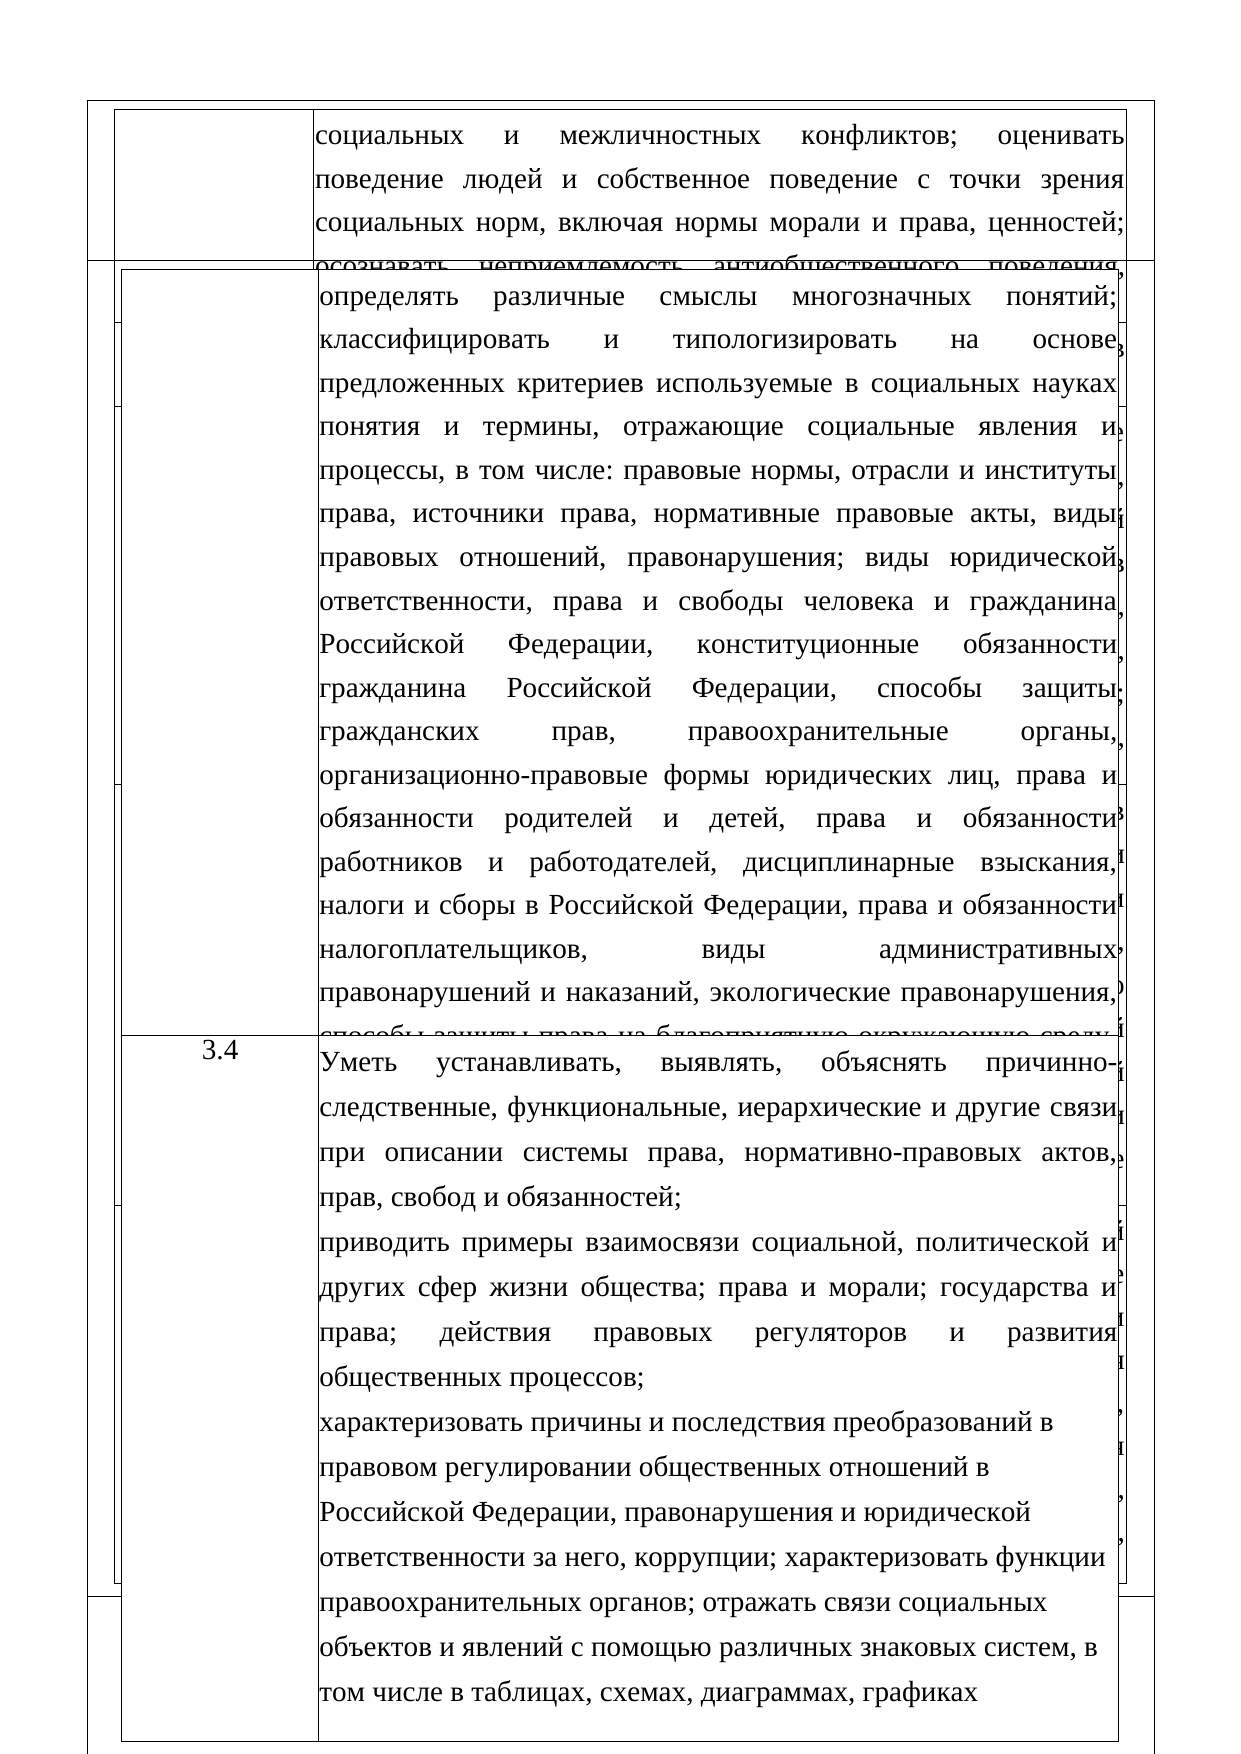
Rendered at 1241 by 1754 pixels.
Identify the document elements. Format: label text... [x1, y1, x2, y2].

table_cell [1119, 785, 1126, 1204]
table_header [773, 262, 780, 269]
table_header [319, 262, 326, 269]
table_cell 3.4 [122, 1036, 318, 1741]
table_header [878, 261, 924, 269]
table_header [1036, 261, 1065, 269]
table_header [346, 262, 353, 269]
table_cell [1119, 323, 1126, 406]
table_header социальных и межличностных конфликтов; оценивать поведение людей и собственное поведение с точки зрения социальных норм, включая нормы морали и права, ценностей; осознавать неприемлемость антиобщественного поведения, опасность алкоголизма и наркомании [314, 110, 1126, 260]
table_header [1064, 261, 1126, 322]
table_header [115, 110, 313, 260]
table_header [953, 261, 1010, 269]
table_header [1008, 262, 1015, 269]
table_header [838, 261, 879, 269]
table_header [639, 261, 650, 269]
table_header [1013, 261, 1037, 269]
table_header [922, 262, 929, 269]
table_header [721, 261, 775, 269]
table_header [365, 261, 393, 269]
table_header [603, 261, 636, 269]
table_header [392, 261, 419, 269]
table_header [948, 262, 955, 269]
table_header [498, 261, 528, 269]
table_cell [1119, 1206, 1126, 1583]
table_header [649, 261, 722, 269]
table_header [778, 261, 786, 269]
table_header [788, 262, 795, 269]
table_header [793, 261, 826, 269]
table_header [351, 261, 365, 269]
table_header определять различные смыслы многозначных понятий; классифицировать и типологизировать на основе предложенных критериев используемые в социальных науках понятия и термины, отражающие социальные явления и процессы, в том числе: правовые нормы, отрасли и институты права, источники права, нормативные правовые акты, виды правовых отношений, правонарушения; виды юридической ответственности, права и свободы человека и гражданина Российской Федерации, конституционные обязанности гражданина Российской Федерации, способы защиты гражданских прав, правоохранительные органы, организационно-правовые формы юридических лиц, права и обязанности родителей и детей, права и обязанности работников и работодателей, дисциплинарные взыскания, налоги и сборы в Российской Федерации, права и обязанности налогоплательщиков, виды административных правонарушений и наказаний, экологические правонарушения, способы защиты права на благоприятную окружающую среду, виды преступлений, виды наказаний в уголовном праве [319, 270, 1118, 1035]
table_cell Уметь устанавливать, выявлять, объяснять причинно- следственные, функциональные, иерархические и другие связи при описании системы права, нормативно-правовых актов, прав, свобод и обязанностей; приводить примеры взаимосвязи социальной, политической и других сфер жизни общества; права и морали; государства и права; действия правовых регуляторов и развития общественных процессов; характеризовать причины и последствия преобразований в правовом регулировании общественных отношений в Российской Федерации, правонарушения и юридической ответственности за него, коррупции; характеризовать функции правоохранительных органов; отражать связи социальных объектов и явлений с помощью различных знаковых систем, в том числе в таблицах, схемах, диаграммах, графиках [319, 1036, 1118, 1741]
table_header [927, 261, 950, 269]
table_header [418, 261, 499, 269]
table_header [122, 270, 318, 1035]
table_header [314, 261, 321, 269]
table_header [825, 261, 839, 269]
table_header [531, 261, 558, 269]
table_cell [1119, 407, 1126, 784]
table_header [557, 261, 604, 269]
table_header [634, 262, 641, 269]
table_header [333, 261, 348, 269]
table_header [115, 261, 313, 322]
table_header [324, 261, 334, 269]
